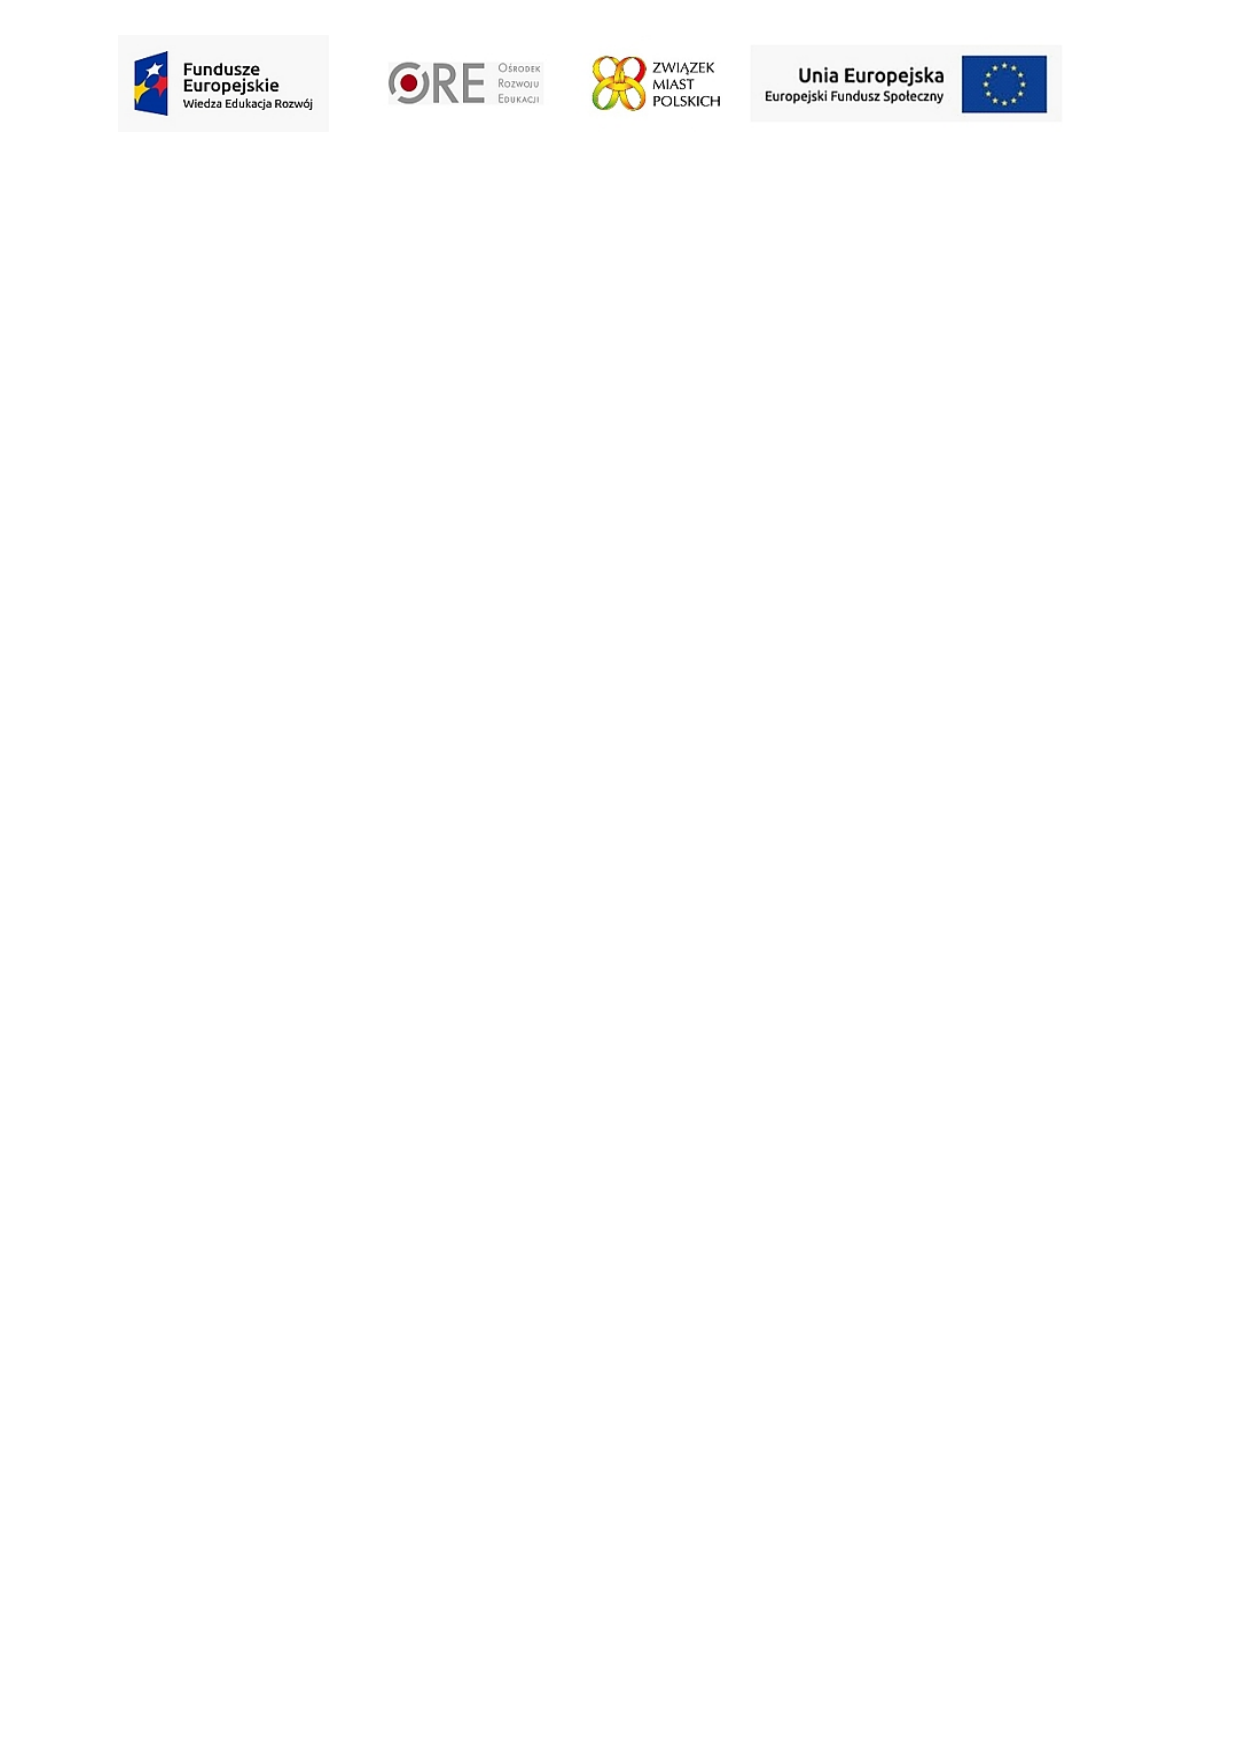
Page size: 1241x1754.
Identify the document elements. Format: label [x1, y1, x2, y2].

picture [118, 35, 1064, 132]
